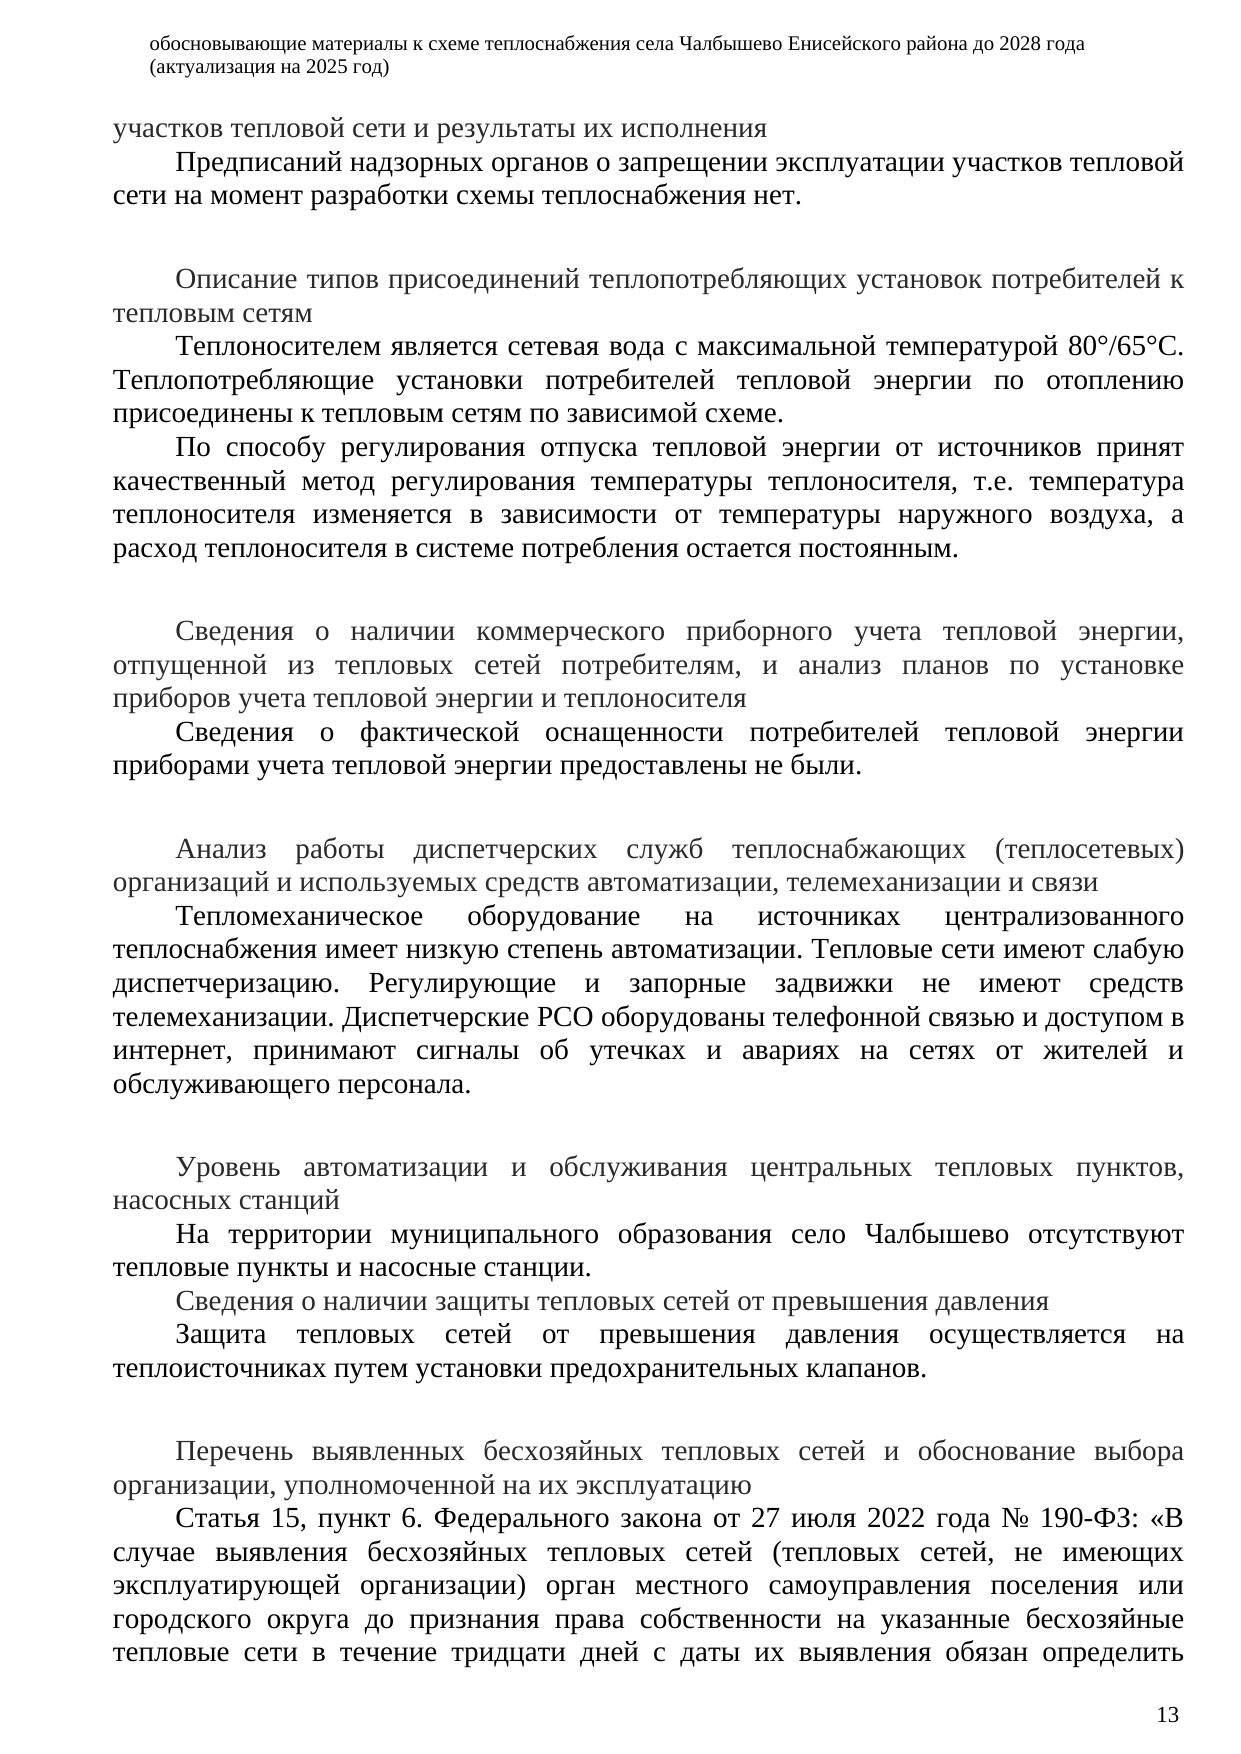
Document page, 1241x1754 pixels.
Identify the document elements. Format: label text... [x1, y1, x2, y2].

text Сведения о наличии коммерческого приборного учета тепловой энергии, отпущенной из тепловых сетей потребителям, и анализ планов по установке приборов учета тепловой энергии и теплоносителя [113, 613, 1185, 714]
text Уровень автоматизации и обслуживания центральных тепловых пунктов, насосных станций [113, 1149, 1185, 1216]
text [113, 1500, 1185, 1668]
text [113, 110, 1185, 144]
text По способу регулирования отпуска тепловой энергии от источников принят качественный метод регулирования температуры теплоносителя, т.е. температура теплоносителя изменяется в зависимости от температуры наружного воздуха, а расход теплоносителя в системе потребления остается постоянным. [113, 429, 1185, 563]
text Теплоносителем является сетевая вода с максимальной температурой 80°/65°С. Теплопотребляющие установки потребителей тепловой энергии по отоплению присоединены к тепловым сетям по зависимой схеме. [113, 328, 1185, 429]
text Сведения о фактической оснащенности потребителей тепловой энергии приборами учета тепловой энергии предоставлены не были. [113, 714, 1185, 781]
text Описание типов присоединений теплопотребляющих установок потребителей к тепловым сетям [113, 261, 1185, 328]
text Защита тепловых сетей от превышения давления осуществляется на теплоисточниках путем установки предохранительных клапанов. [113, 1317, 1185, 1384]
text Анализ работы диспетчерских служб теплоснабжающих (теплосетевых) организаций и используемых средств автоматизации, телемеханизации и связи [113, 831, 1185, 898]
text Сведения о наличии защиты тепловых сетей от превышения давления [113, 1283, 1185, 1317]
text На территории муниципального образования село Чалбышево отсутствуют тепловые пункты и насосные станции. [113, 1216, 1185, 1283]
text Тепломеханическое оборудование на источниках централизованного теплоснабжения имеет низкую степень автоматизации. Тепловые сети имеют слабую диспетчеризацию. Регулирующие и запорные задвижки не имеют средств телемеханизации. Диспетчерские РСО оборудованы телефонной связью и доступом в интернет, принимают сигналы об утечках и авариях на сетях от жителей и обслуживающего персонала. [113, 898, 1185, 1099]
text Перечень выявленных бесхозяйных тепловых сетей и обоснование выбора организации, уполномоченной на их эксплуатацию [113, 1433, 1185, 1500]
text Предписаний надзорных органов о запрещении эксплуатации участков тепловой сети на момент разработки схемы теплоснабжения нет. [113, 144, 1185, 211]
